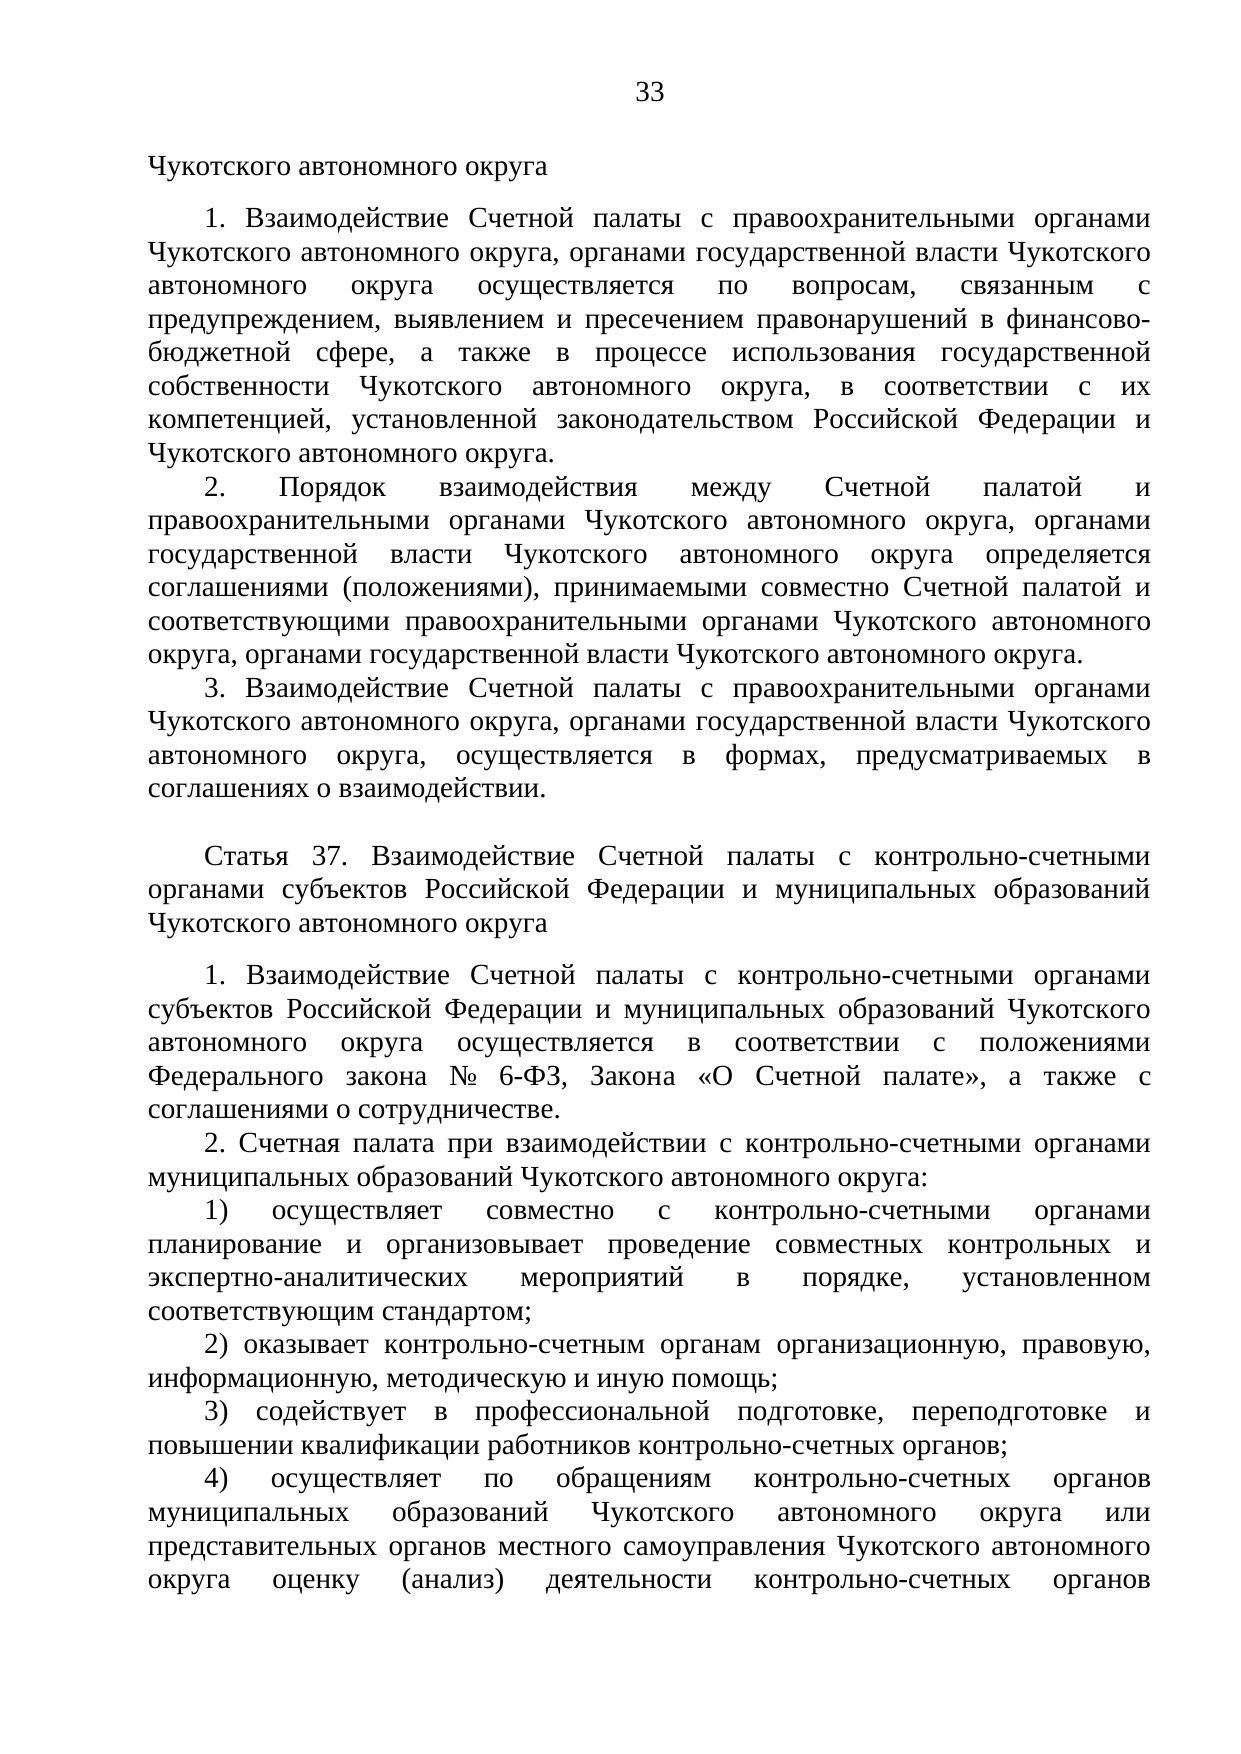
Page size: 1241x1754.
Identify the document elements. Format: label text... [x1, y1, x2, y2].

text 1) осуществляет совместно с контрольно-счетными органами планирование и организовывает проведение совместных контрольных и экспертно-аналитических мероприятий в порядке, установленном соответствующим стандартом; [148, 1192, 1152, 1326]
text 3) содействует в профессиональной подготовке, переподготовке и повышении квалификации работников контрольно-счетных органов; [148, 1393, 1152, 1461]
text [148, 148, 1152, 181]
text 3. Взаимодействие Счетной палаты с правоохранительными органами Чукотского автономного округа, органами государственной власти Чукотского автономного округа, осуществляется в формах, предусматриваемых в соглашениях о взаимодействии. [148, 670, 1152, 804]
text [148, 1461, 1152, 1595]
text 2. Порядок взаимодействия между Счетной палатой и правоохранительными органами Чукотского автономного округа, органами государственной власти Чукотского автономного округа определяется соглашениями (положениями), принимаемыми совместно Счетной палатой и соответствующими правоохранительными органами Чукотского автономного округа, органами государственной власти Чукотского автономного округа. [148, 469, 1152, 670]
text 2. Счетная палата при взаимодействии с контрольно-счетными органами муниципальных образований Чукотского автономного округа: [148, 1125, 1152, 1192]
text 2) оказывает контрольно-счетным органам организационную, правовую, информационную, методическую и иную помощь; [148, 1326, 1152, 1393]
text 1. Взаимодействие Счетной палаты с правоохранительными органами Чукотского автономного округа, органами государственной власти Чукотского автономного округа осуществляется по вопросам, связанным с предупреждением, выявлением и пресечением правонарушений в финансово-бюджетной сфере, а также в процессе использования государственной собственности Чукотского автономного округа, в соответствии с их компетенцией, установленной законодательством Российской Федерации и Чукотского автономного округа. [148, 200, 1152, 469]
text Статья 37. Взаимодействие Счетной палаты с контрольно-счетными органами субъектов Российской Федерации и муниципальных образований Чукотского автономного округа [148, 838, 1152, 938]
text 1. Взаимодействие Счетной палаты с контрольно-счетными органами субъектов Российской Федерации и муниципальных образований Чукотского автономного округа осуществляется в соответствии с положениями Федерального закона № 6-ФЗ, Закона «О Счетной палате», а также с соглашениями о сотрудничестве. [148, 957, 1152, 1125]
